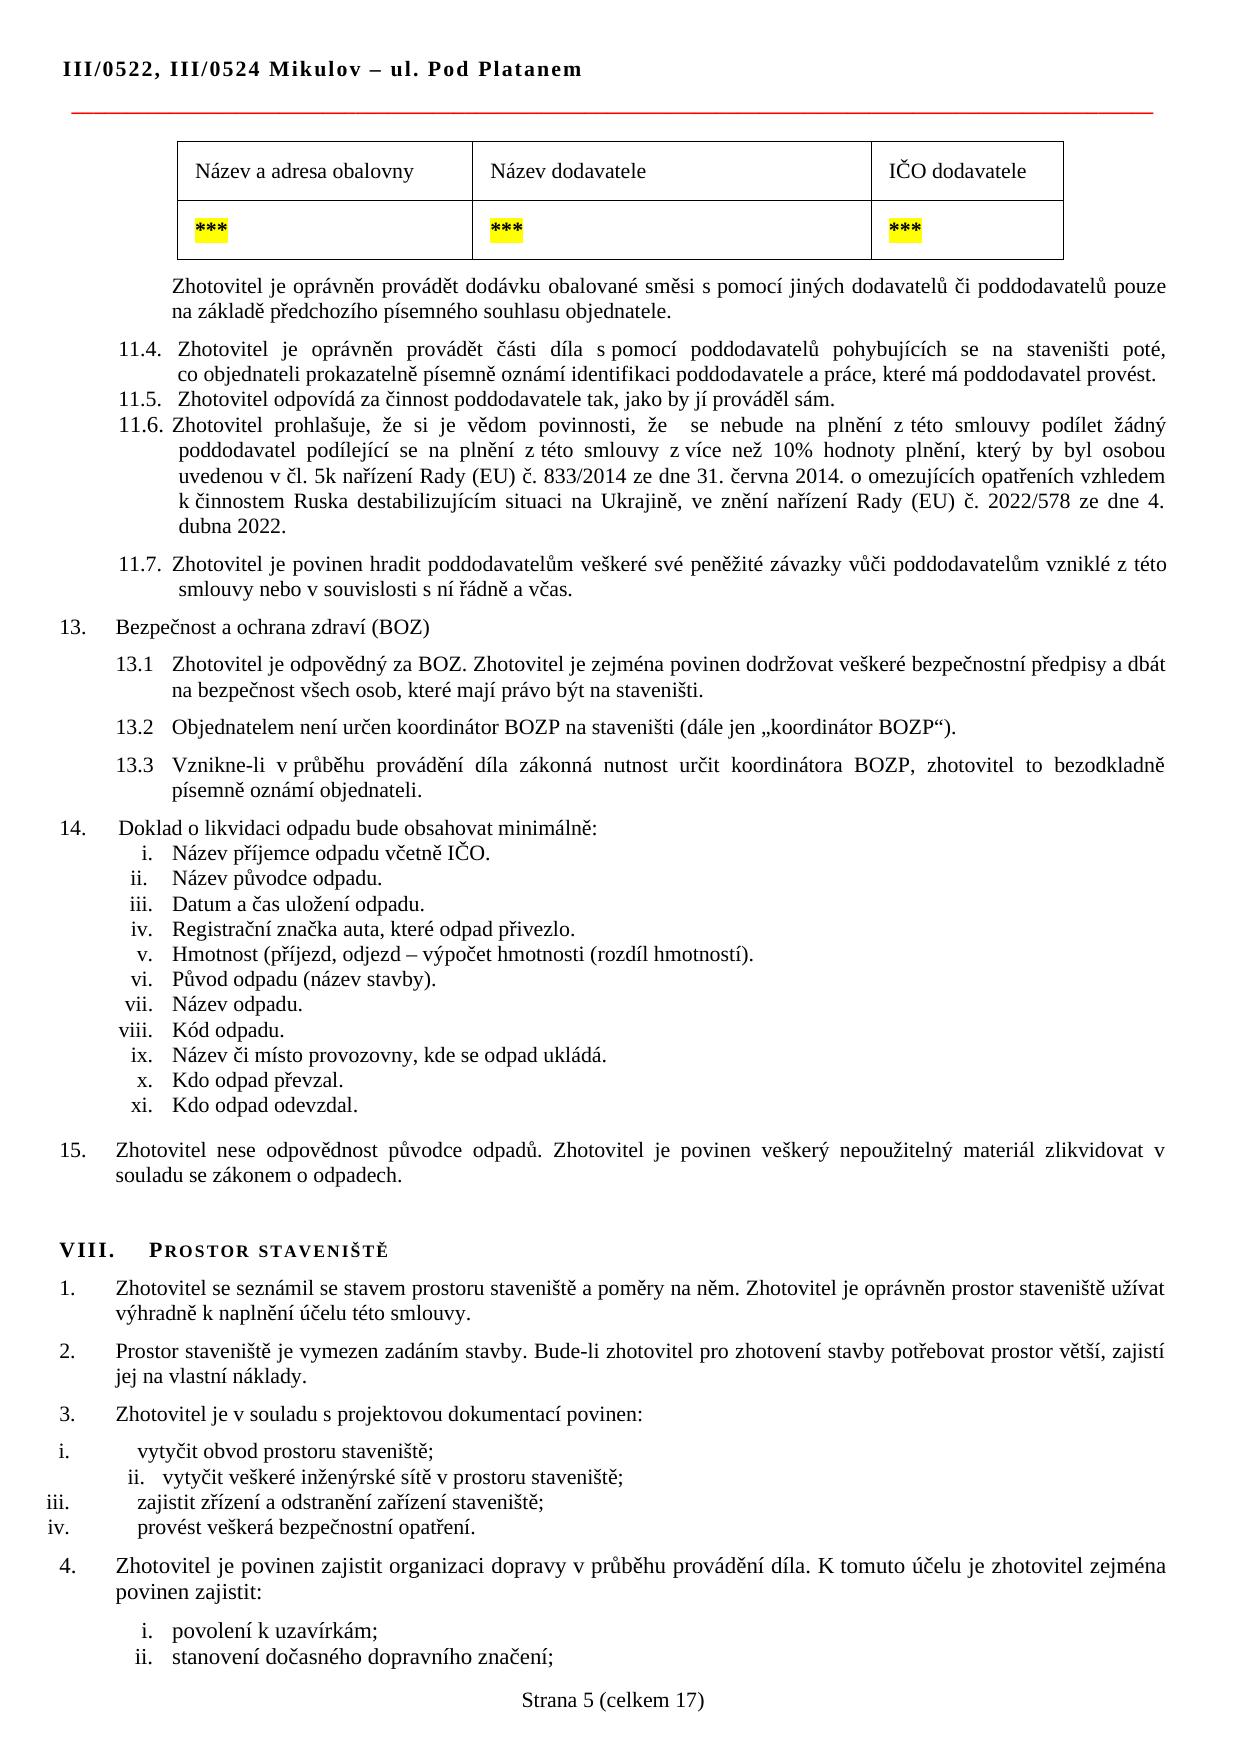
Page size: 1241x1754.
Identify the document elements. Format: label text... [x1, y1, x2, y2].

list Hmotnost (příjezd, odjezd – výpočet hmotnosti (rozdíl hmotností). [153, 941, 1167, 966]
list Kdo odpad odevzdal. [153, 1092, 1167, 1117]
list Kdo odpad převzal. [153, 1067, 1167, 1092]
list Zhotovitel je oprávněn provádět části díla s pomocí poddodavatelů pohybujících se na staveništi poté, co objednateli prokazatelně písemně oznámí identifikaci poddodavatele a práce, které má poddodavatel provést. [118, 336, 1167, 386]
list Datum a čas uložení odpadu. [153, 891, 1167, 916]
list Zhotovitel je povinen zajistit organizaci dopravy v průběhu provádění díla. K tomuto účelu je zhotovitel zejména povinen zajistit: [59, 1552, 1167, 1604]
list Název či místo provozovny, kde se odpad ukládá. [153, 1042, 1167, 1067]
list zajistit zřízení a odstranění zařízení staveniště; [59, 1489, 1167, 1514]
list Zhotovitel prohlašuje, že si je vědom povinnosti, že se nebude na plnění z této smlouvy podílet žádný poddodavatel podílející se na plnění z této smlouvy z více než 10% hodnoty plnění, který by byl osobou uvedenou v čl. 5k nařízení Rady (EU) č. 833/2014 ze dne 31. června 2014. o omezujících opatřeních vzhledem k činnostem Ruska destabilizujícím situaci na Ukrajině, ve znění nařízení Rady (EU) č. 2022/578 ze dne 4. dubna 2022. [118, 411, 1167, 538]
list Zhotovitel je v souladu s projektovou dokumentací povinen: [59, 1401, 1167, 1426]
list Kód odpadu. [153, 1017, 1167, 1042]
list Zhotovitel je povinen hradit poddodavatelům veškeré své peněžité závazky vůči poddodavatelům vzniklé z této smlouvy nebo v souvislosti s ní řádně a včas. [118, 551, 1167, 601]
list Název příjemce odpadu včetně IČO. [153, 840, 1167, 865]
list Objednatelem není určen koordinátor BOZP na staveništi (dále jen „koordinátor BOZP“). [115, 714, 1167, 739]
list Název původce odpadu. [148, 865, 1167, 891]
table_cell *** [178, 201, 472, 259]
table_header Název a adresa obalovny [178, 142, 472, 200]
list Doklad o likvidaci odpadu bude obsahovat minimálně: [59, 815, 1167, 840]
list vytyčit obvod prostoru staveniště; [59, 1438, 1167, 1464]
list Prostor staveniště [59, 1237, 1167, 1262]
table_header IČO dodavatele [872, 142, 1063, 200]
table_cell *** [872, 201, 1063, 259]
list Zhotovitel nese odpovědnost původce odpadů. Zhotovitel je povinen veškerý nepoužitelný materiál zlikvidovat v souladu se zákonem o odpadech. [59, 1137, 1167, 1187]
list Bezpečnost a ochrana zdraví (BOZ) [59, 614, 1167, 639]
list Prostor staveniště je vymezen zadáním stavby. Bude-li zhotovitel pro zhotovení stavby potřebovat prostor větší, zajistí jej na vlastní náklady. [59, 1338, 1167, 1388]
table_header Název dodavatele [473, 142, 871, 200]
list Původ odpadu (název stavby). [153, 966, 1167, 991]
list vytyčit veškeré inženýrské sítě v prostoru staveniště; [134, 1464, 1167, 1489]
list Zhotovitel se seznámil se stavem prostoru staveniště a poměry na něm. Zhotovitel je oprávněn prostor staveniště užívat výhradně k naplnění účelu této smlouvy. [59, 1275, 1167, 1325]
list Registrační značka auta, které odpad přivezlo. [153, 916, 1167, 941]
text Zhotovitel je oprávněn provádět dodávku obalované směsi s pomocí jiných dodavatelů či poddodavatelů pouze na základě předchozího písemného souhlasu objednatele. [172, 273, 1167, 323]
list povolení k uzavírkám; [153, 1617, 1167, 1643]
list Zhotovitel odpovídá za činnost poddodavatele tak, jako by jí prováděl sám. [118, 386, 1167, 411]
list provést veškerá bezpečnostní opatření. [59, 1514, 1167, 1539]
list Název odpadu. [153, 991, 1167, 1017]
list stanovení dočasného dopravního značení; [153, 1643, 1167, 1670]
table_cell *** [473, 201, 871, 259]
list Vznikne-li v průběhu provádění díla zákonná nutnost určit koordinátora BOZP, zhotovitel to bezodkladně písemně oznámí objednateli. [115, 752, 1167, 802]
list Zhotovitel je odpovědný za BOZ. Zhotovitel je zejména povinen dodržovat veškeré bezpečnostní předpisy a dbát na bezpečnost všech osob, které mají právo být na staveništi. [115, 651, 1167, 702]
